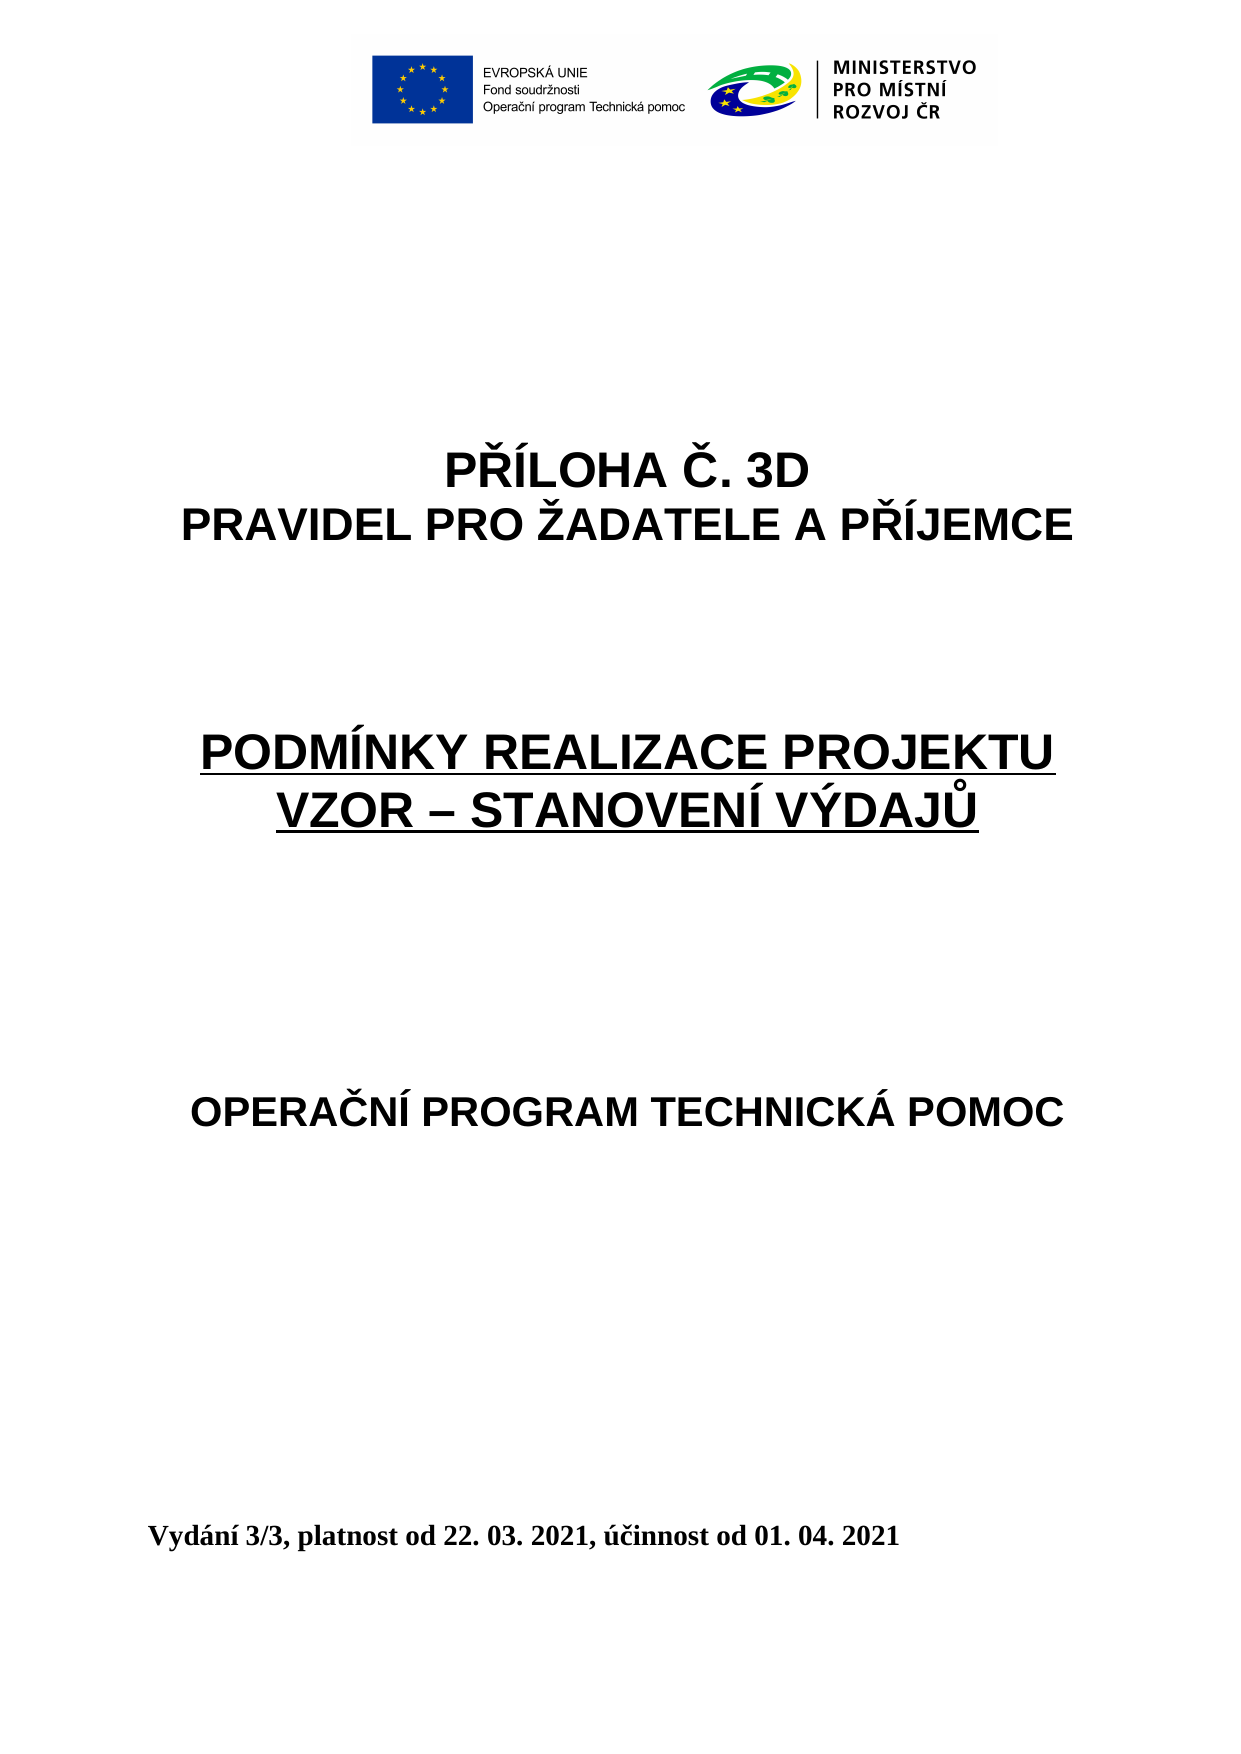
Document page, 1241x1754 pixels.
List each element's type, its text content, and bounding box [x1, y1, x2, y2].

text Pravidel pro žadatele A příjemce [148, 497, 1107, 550]
text Vzor – stanovení výdajů [148, 780, 1107, 838]
picture [350, 34, 998, 146]
text Operační program technická pomoc [148, 1087, 1107, 1135]
text Podmínky realizace projektu [148, 723, 1107, 780]
text příloha č. 3D [148, 440, 1107, 497]
text Vydání 3/3, platnost od 22. 03. 2021, účinnost od 01. 04. 2021 [148, 1518, 1107, 1552]
